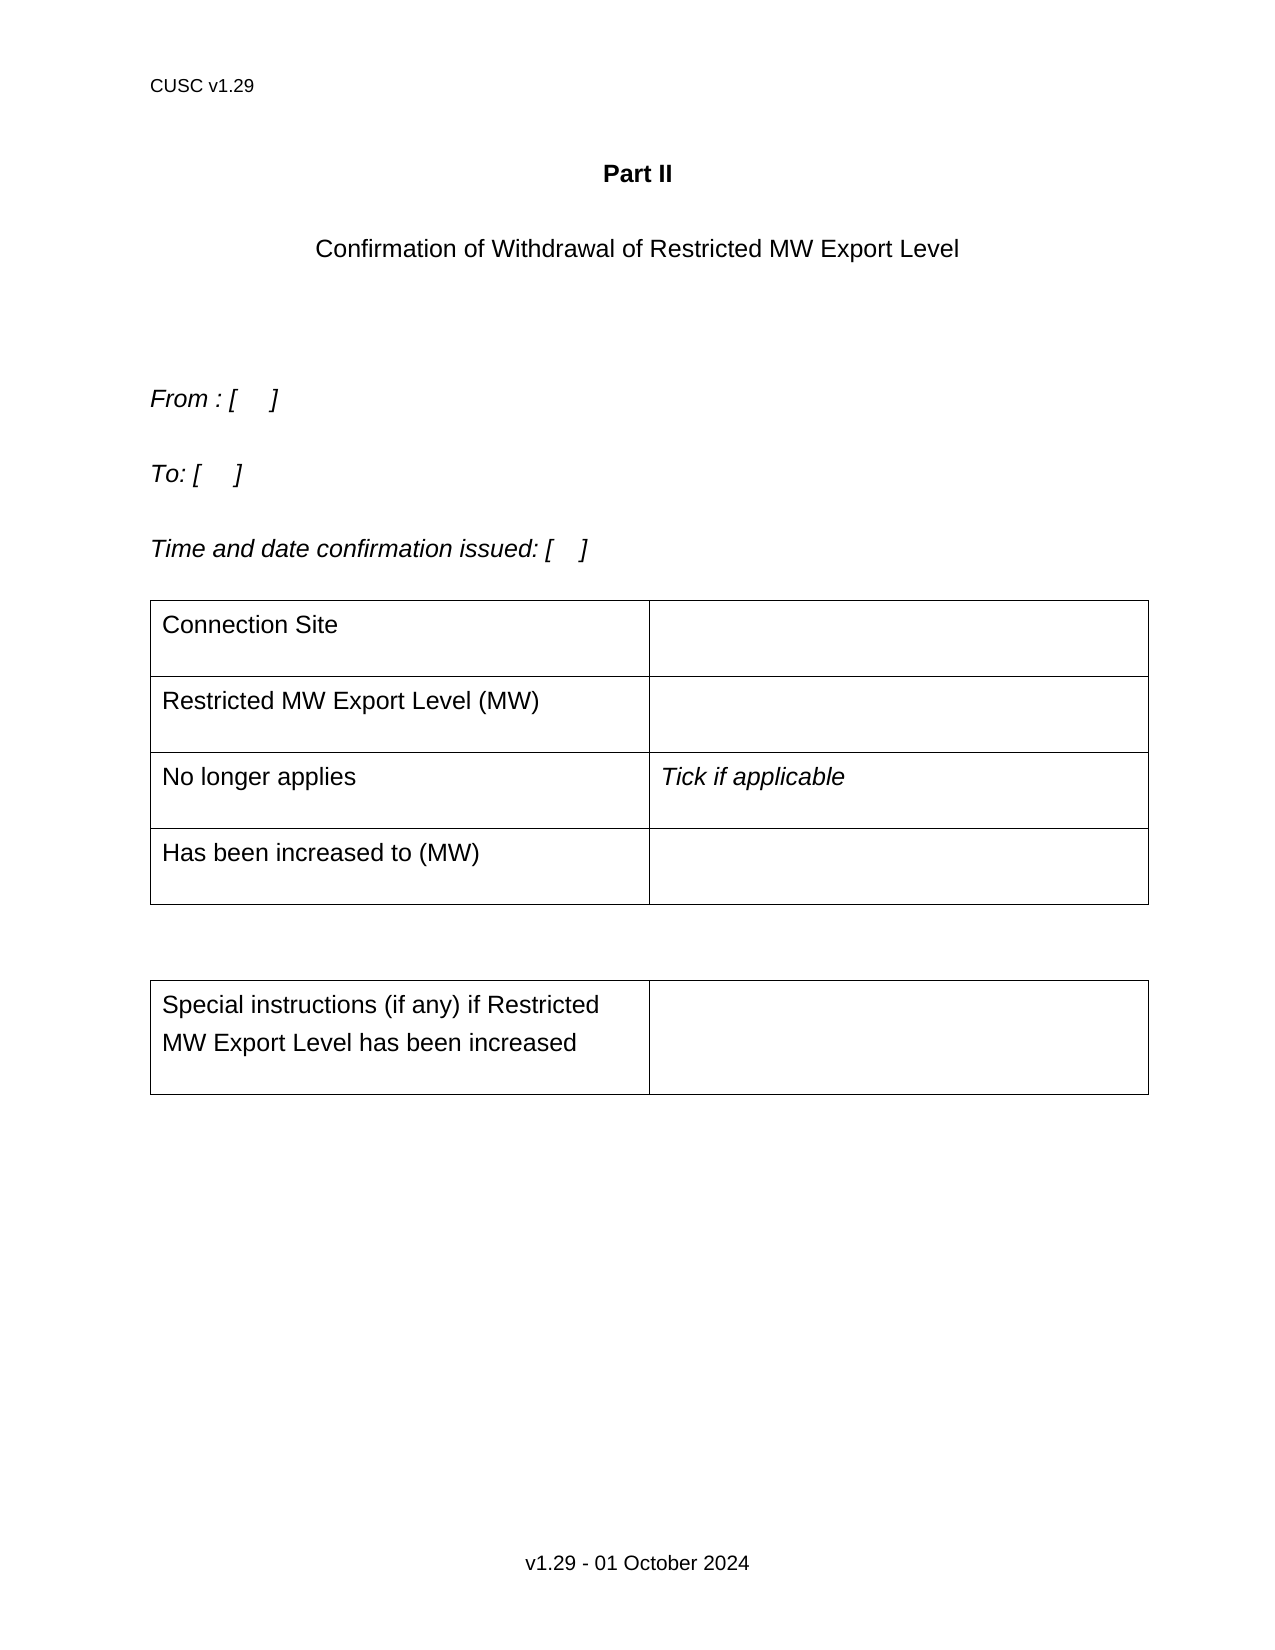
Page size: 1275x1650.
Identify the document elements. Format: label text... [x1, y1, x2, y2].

table_cell No longer applies [151, 753, 649, 828]
table_header [650, 601, 1148, 676]
text Confirmation of Withdrawal of Restricted MW Export Level [150, 225, 1125, 262]
text Time and date confirmation issued: [ ] [150, 525, 1125, 562]
table_cell Has been increased to (MW) [151, 829, 649, 904]
table_header Special instructions (if any) if Restricted MW Export Level has been increased [151, 981, 649, 1094]
text Part II [150, 150, 1125, 187]
text From : [ ] [150, 375, 1125, 412]
table_cell [650, 677, 1148, 752]
table_cell [650, 829, 1148, 904]
table_header [650, 981, 1148, 1094]
table_cell Tick if applicable [650, 753, 1148, 828]
table_header Connection Site [151, 601, 649, 676]
table_cell Restricted MW Export Level (MW) [151, 677, 649, 752]
text To: [ ] [150, 450, 1125, 487]
